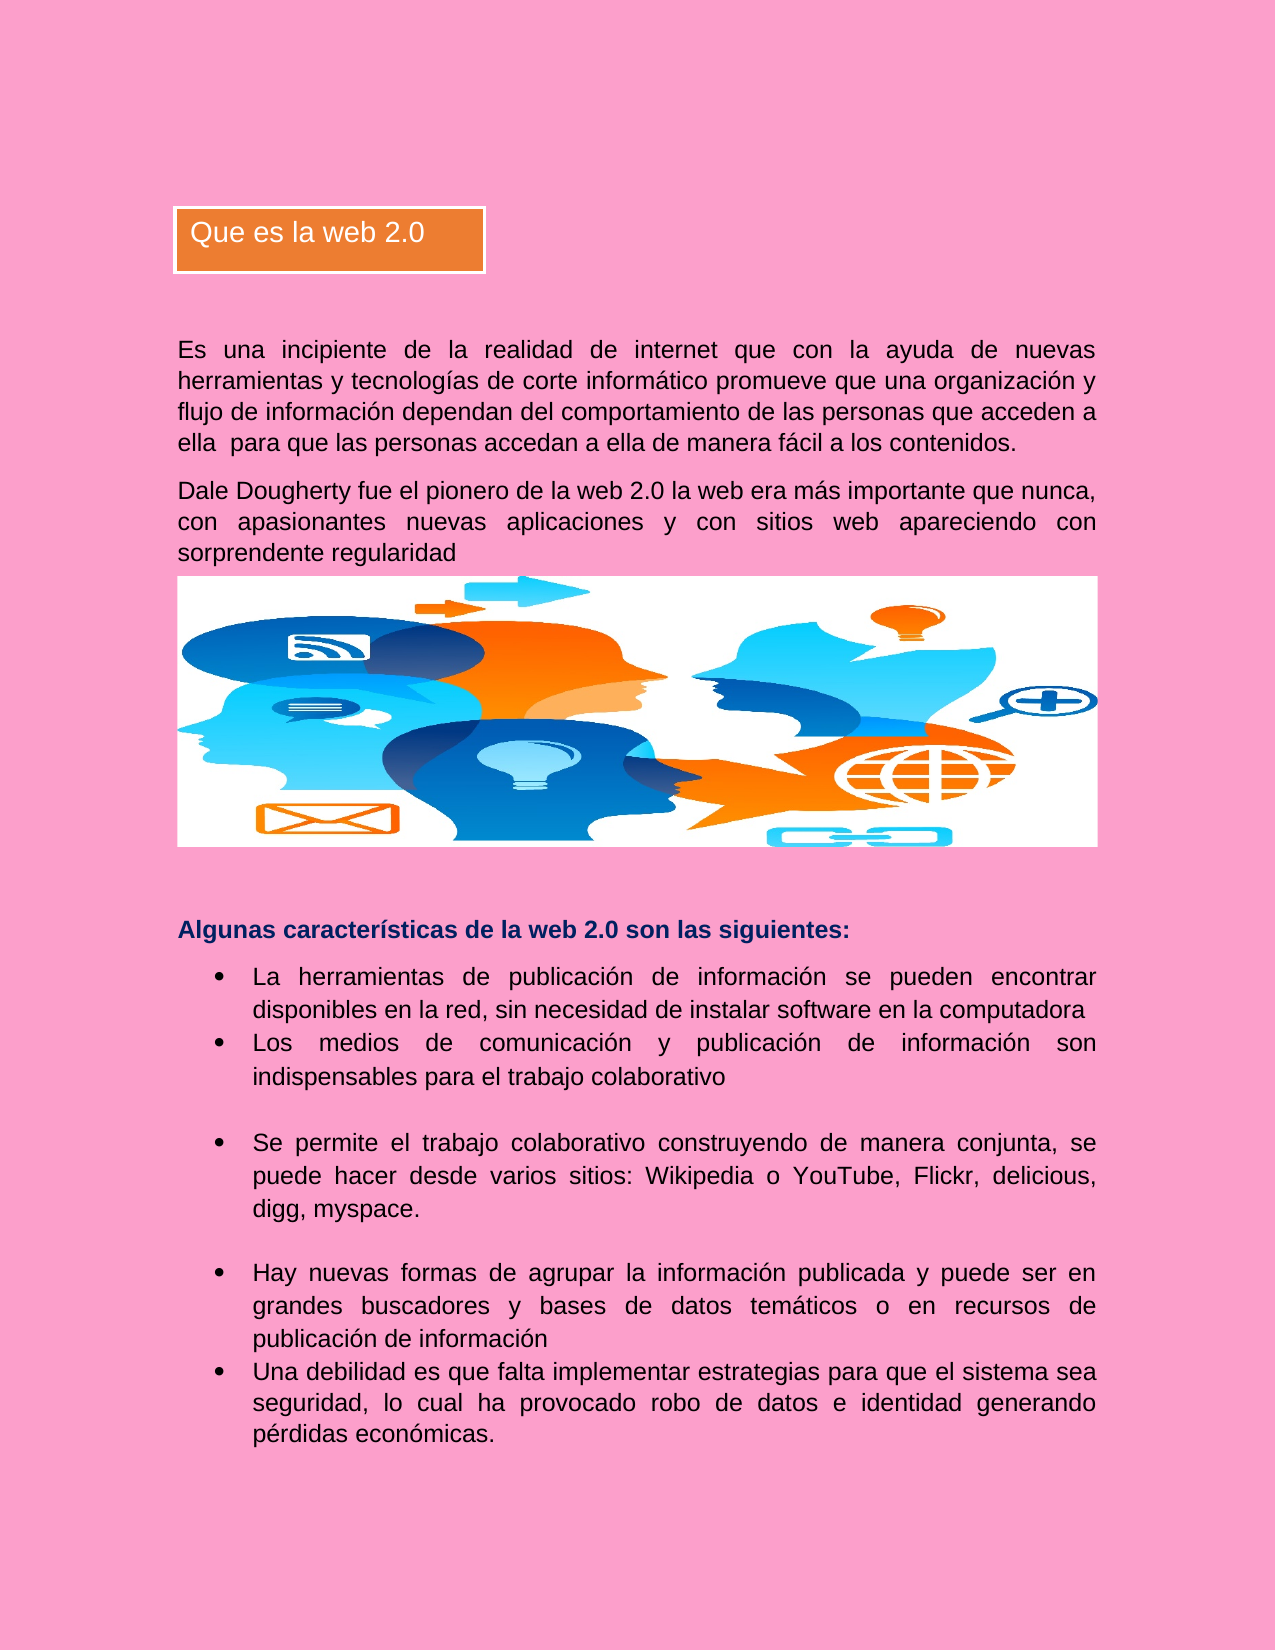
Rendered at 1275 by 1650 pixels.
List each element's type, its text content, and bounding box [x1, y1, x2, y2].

text Algunas características de la web 2.0 son las siguientes: [177, 914, 1098, 943]
list Una debilidad es que falta implementar estrategias para que el sistema sea seguridad, lo cual ha provocado robo de datos e identidad generando pérdidas económicas. [215, 1357, 1098, 1448]
list Se permite el trabajo colaborativo construyendo de manera conjunta, se puede hacer desde varios sitios: Wikipedia o YouTube, Flickr, delicious, digg, myspace. [215, 1128, 1098, 1222]
list Los medios de comunicación y publicación de información son indispensables para el trabajo colaborativo [215, 1028, 1098, 1090]
text Es una incipiente de la realidad de internet que con la ayuda de nuevas herramientas y tecnologías de corte informático promueve que una organización y flujo de información dependan del comportamiento de las personas que acceden a ella para que las personas accedan a ella de manera fácil a los contenidos. [177, 335, 1098, 457]
list Hay nuevas formas de agrupar la información publicada y puede ser en grandes buscadores y bases de datos temáticos o en recursos de publicación de información [215, 1258, 1098, 1353]
list La herramientas de publicación de información se pueden encontrar disponibles en la red, sin necesidad de instalar software en la computadora [215, 962, 1098, 1024]
text Dale Dougherty fue el pionero de la web 2.0 la web era más importante que nunca, con apasionantes nuevas aplicaciones y con sitios web apareciendo con sorprendente regularidad [177, 476, 1098, 567]
picture [177, 576, 1098, 847]
